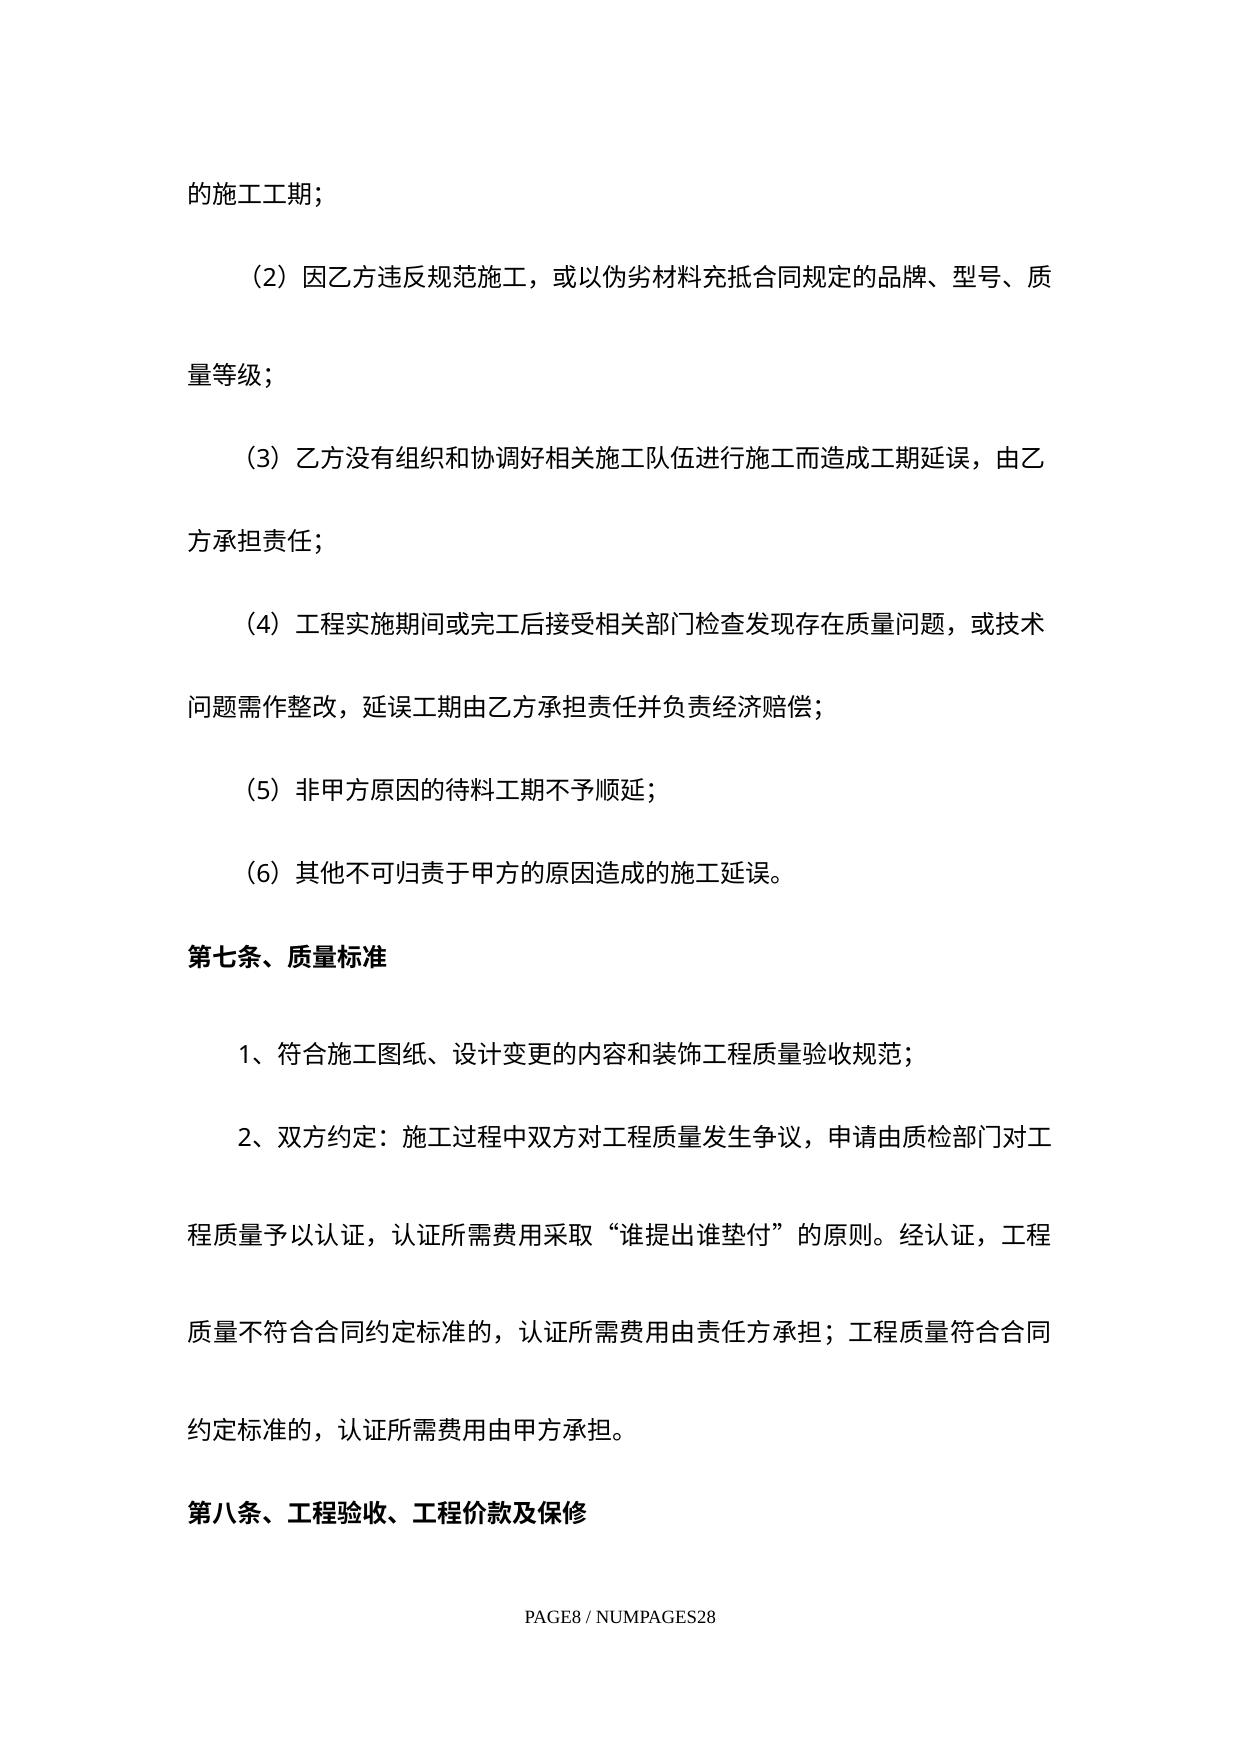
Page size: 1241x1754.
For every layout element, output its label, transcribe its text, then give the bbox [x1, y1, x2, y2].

text 问题需作整改，延误工期由乙方承担责任并负责经济赔偿； [187, 673, 1053, 738]
text （2）因乙方违反规范施工，或以伪劣材料充抵合同规定的品牌、型号、质量等级； [187, 243, 1053, 406]
text （4）工程实施期间或完工后接受相关部门检查发现存在质量问题，或技术 [231, 590, 1053, 655]
text 的施工工期； [187, 160, 1053, 225]
text （6）其他不可归责于甲方的原因造成的施工延误。 [231, 839, 1053, 904]
text 2、双方约定：施工过程中双方对工程质量发生争议，申请由质检部门对工程质量予以认证，认证所需费用采取“谁提出谁垫付”的原则。经认证，工程质量不符合合同约定标准的，认证所需费用由责任方承担；工程质量符合合同约定标准的，认证所需费用由甲方承担。 [187, 1103, 1053, 1461]
text 第七条、质量标准 1、符合施工图纸、设计变更的内容和装饰工程质量验收规范； [187, 923, 1053, 1085]
text 方承担责任； [187, 507, 1053, 572]
text （3）乙方没有组织和协调好相关施工队伍进行施工而造成工期延误，由乙 [231, 424, 1053, 489]
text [187, 1479, 1053, 1544]
text （5）非甲方原因的待料工期不予顺延； [231, 756, 1053, 821]
